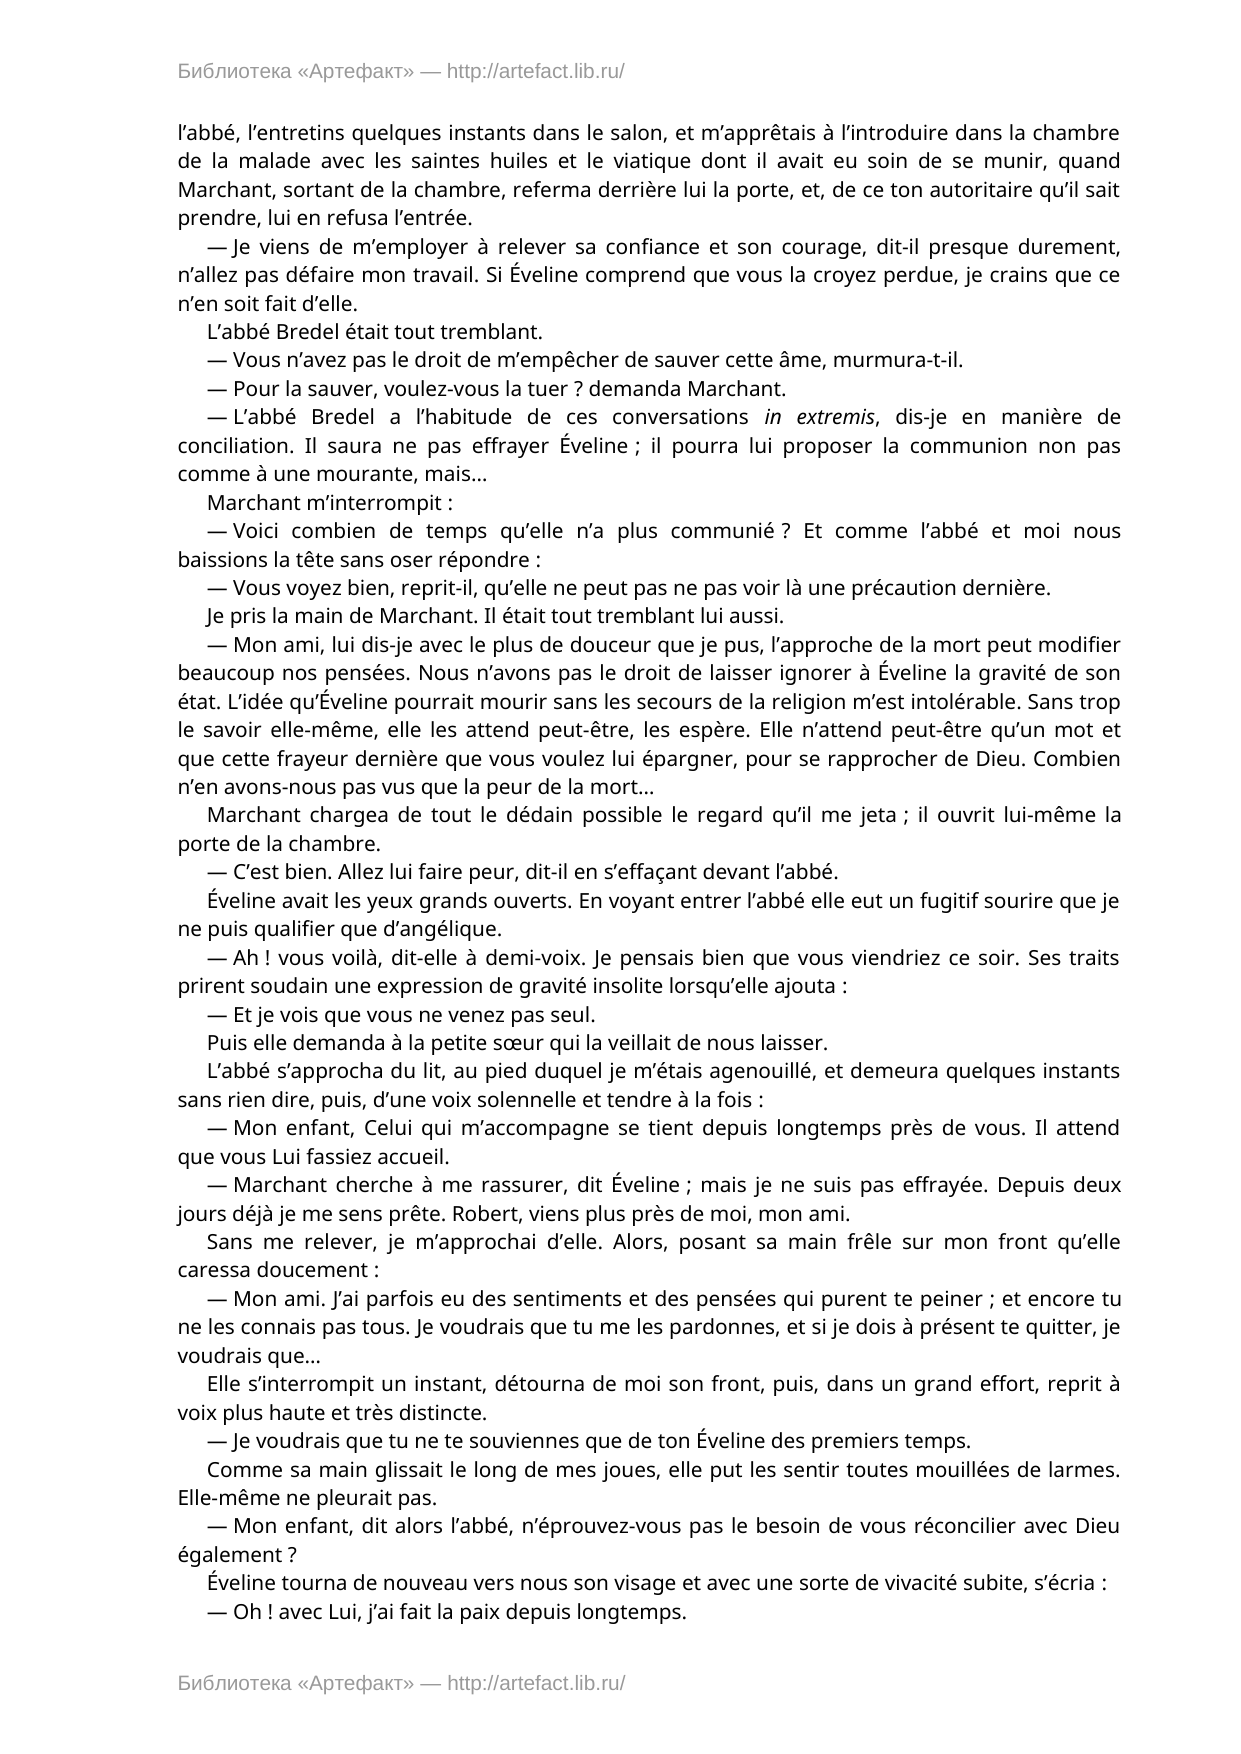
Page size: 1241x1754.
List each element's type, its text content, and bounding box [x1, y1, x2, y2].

text — Je voudrais que tu ne te souviennes que de ton Éveline des premiers temps. [177, 1426, 1122, 1455]
text Elle s’interrompit un instant, détourna de moi son front, puis, dans un grand effort, reprit à voix plus haute et très distincte. [177, 1369, 1122, 1426]
text Je pris la main de Marchant. Il était tout tremblant lui aussi. [177, 602, 1122, 630]
text — Mon enfant, Celui qui m’accompagne se tient depuis longtemps près de vous. Il attend que vous Lui fassiez accueil. [177, 1113, 1122, 1170]
text — Je viens de m’employer à relever sa confiance et son courage, dit-il presque durement, n’allez pas défaire mon travail. Si Éveline comprend que vous la croyez perdue, je crains que ce n’en soit fait d’elle. [177, 232, 1122, 317]
text — Mon ami, lui dis-je avec le plus de douceur que je pus, l’approche de la mort peut modifier beaucoup nos pensées. Nous n’avons pas le droit de laisser ignorer à Éveline la gravité de son état. L’idée qu’Éveline pourrait mourir sans les secours de la religion m’est intolérable. Sans trop le savoir elle-même, elle les attend peut-être, les espère. Elle n’attend peut-être qu’un mot et que cette frayeur dernière que vous voulez lui épargner, pour se rapprocher de Dieu. Combien n’en avons-nous pas vus que la peur de la mort… [177, 630, 1122, 801]
text Sans me relever, je m’approchai d’elle. Alors, posant sa main frêle sur mon front qu’elle caressa doucement : [177, 1227, 1122, 1284]
text L’abbé s’approcha du lit, au pied duquel je m’étais agenouillé, et demeura quelques instants sans rien dire, puis, d’une voix solennelle et tendre à la fois : [177, 1057, 1122, 1113]
text — Oh ! avec Lui, j’ai fait la paix depuis longtemps. [177, 1597, 1122, 1625]
text L’abbé Bredel était tout tremblant. [177, 317, 1122, 346]
text — L’abbé Bredel a l’habitude de ces conversations in extremis, dis-je en manière de conciliation. Il saura ne pas effrayer Éveline ; il pourra lui proposer la communion non pas comme à une mourante, mais… [177, 402, 1122, 488]
text — Mon ami. J’ai parfois eu des sentiments et des pensées qui purent te peiner ; et encore tu ne les connais pas tous. Je voudrais que tu me les pardonnes, et si je dois à présent te quitter, je voudrais que… [177, 1284, 1122, 1369]
text Éveline avait les yeux grands ouverts. En voyant entrer l’abbé elle eut un fugitif sourire que je ne puis qualifier que d’angélique. [177, 886, 1122, 943]
text Marchant chargea de tout le dédain possible le regard qu’il me jeta ; il ouvrit lui-même la porte de la chambre. [177, 801, 1122, 857]
text Comme sa main glissait le long de mes joues, elle put les sentir toutes mouillées de larmes. Elle-même ne pleurait pas. [177, 1455, 1122, 1512]
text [177, 118, 1122, 232]
text — Voici combien de temps qu’elle n’a plus communié ? Et comme l’abbé et moi nous baissions la tête sans oser répondre : [177, 516, 1122, 573]
text — Ah ! vous voilà, dit-elle à demi-voix. Je pensais bien que vous viendriez ce soir. Ses traits prirent soudain une expression de gravité insolite lorsqu’elle ajouta : [177, 943, 1122, 1000]
text Éveline tourna de nouveau vers nous son visage et avec une sorte de vivacité subite, s’écria : [177, 1568, 1122, 1597]
text — Et je vois que vous ne venez pas seul. [177, 1000, 1122, 1028]
text — Pour la sauver, voulez-vous la tuer ? demanda Marchant. [177, 374, 1122, 402]
text Puis elle demanda à la petite sœur qui la veillait de nous laisser. [177, 1028, 1122, 1057]
text — Mon enfant, dit alors l’abbé, n’éprouvez-vous pas le besoin de vous réconcilier avec Dieu également ? [177, 1512, 1122, 1568]
text — Vous n’avez pas le droit de m’empêcher de sauver cette âme, murmura-t-il. [177, 346, 1122, 374]
text — Vous voyez bien, reprit-il, qu’elle ne peut pas ne pas voir là une précaution dernière. [177, 573, 1122, 602]
text Marchant m’interrompit : [177, 488, 1122, 516]
text — C’est bien. Allez lui faire peur, dit-il en s’effaçant devant l’abbé. [177, 857, 1122, 886]
text — Marchant cherche à me rassurer, dit Éveline ; mais je ne suis pas effrayée. Depuis deux jours déjà je me sens prête. Robert, viens plus près de moi, mon ami. [177, 1170, 1122, 1227]
